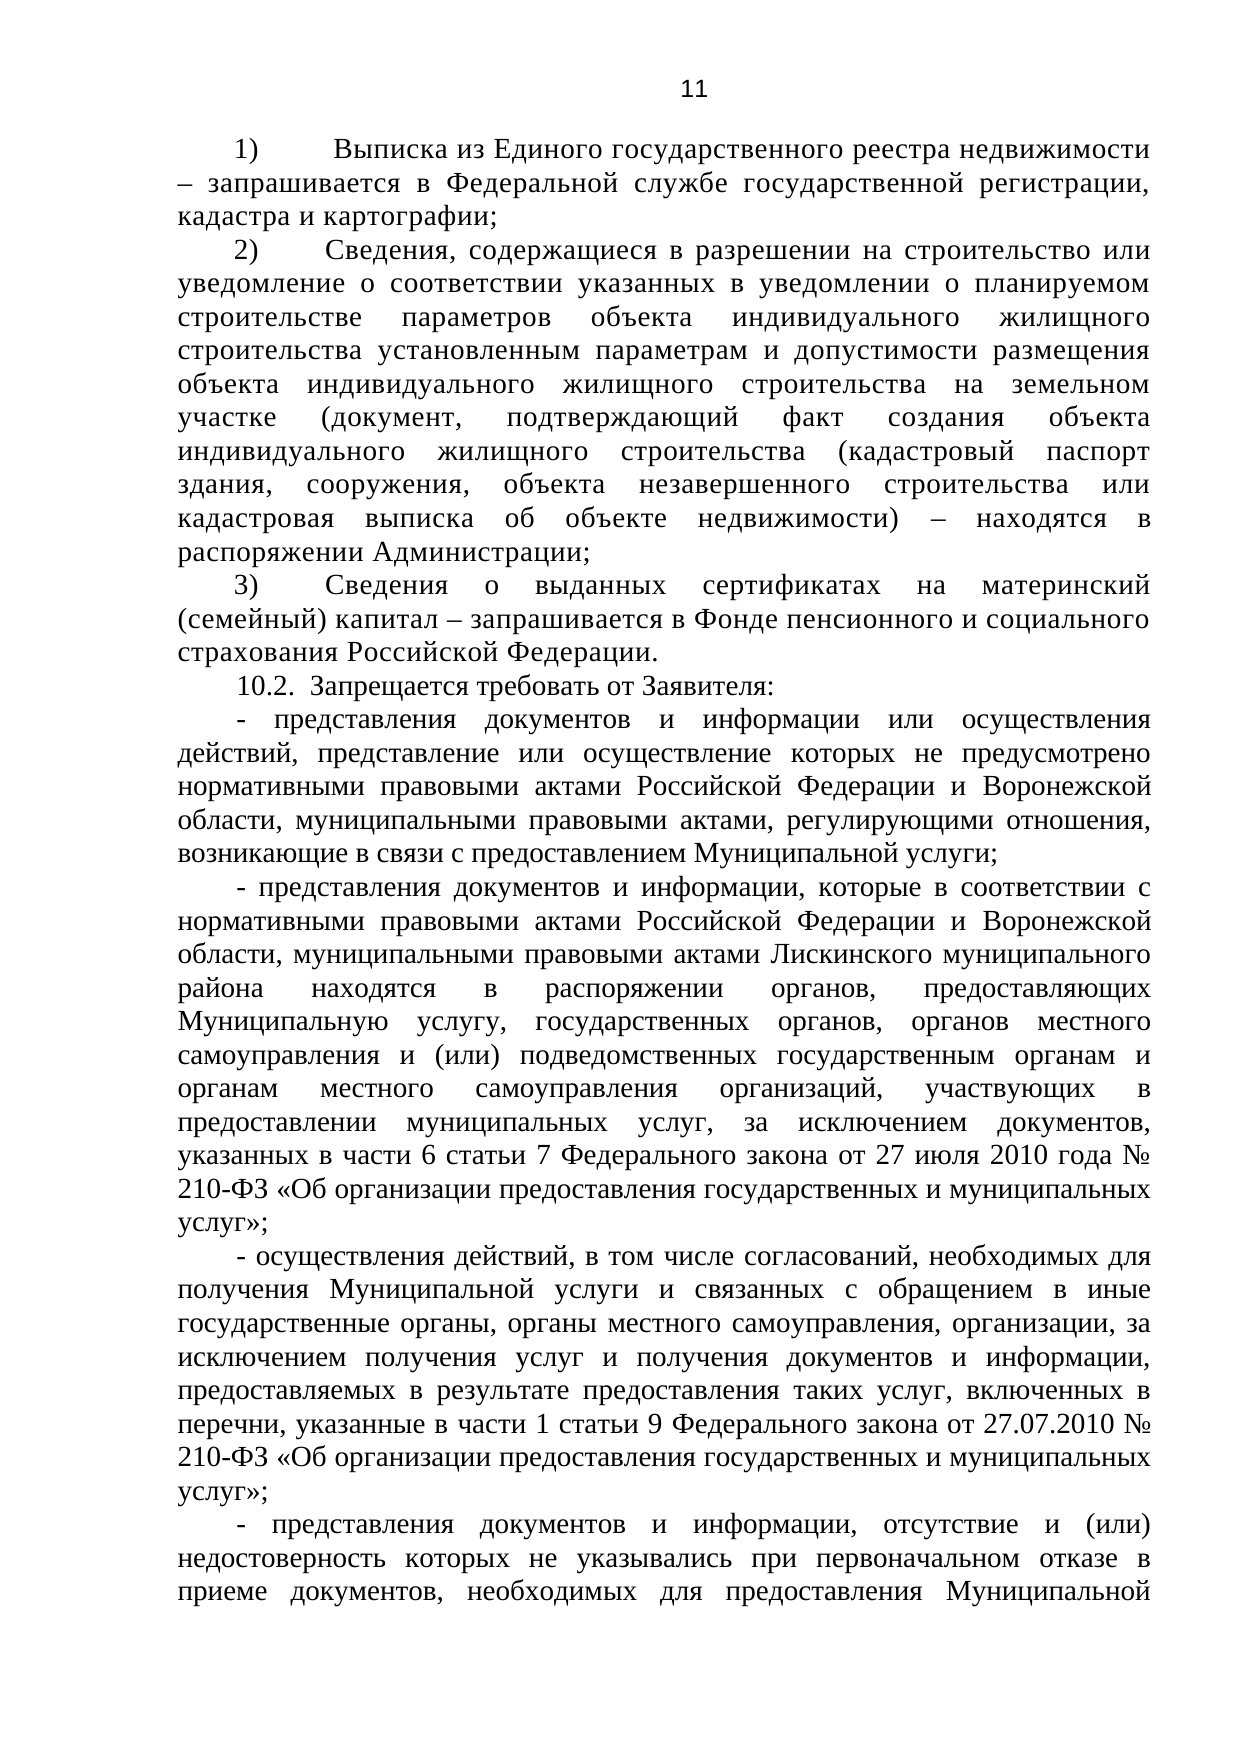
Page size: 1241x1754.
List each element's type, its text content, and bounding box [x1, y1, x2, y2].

list Сведения, содержащиеся в разрешении на строительство или уведомление о соответствии указанных в уведомлении о планируемом строительстве параметров объекта индивидуального жилищного строительства установленным параметрам и допустимости размещения объекта индивидуального жилищного строительства на земельном участке (документ, подтверждающий факт создания объекта индивидуального жилищного строительства (кадастровый паспорт здания, сооружения, объекта незавершенного строительства или кадастровая выписка об объекте недвижимости) – находятся в распоряжении Администрации; [177, 232, 1152, 567]
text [177, 1506, 1152, 1607]
text - представления документов и информации, которые в соответствии с нормативными правовыми актами Российской Федерации и Воронежской области, муниципальными правовыми актами Лискинского муниципального района находятся в распоряжении органов, предоставляющих Муниципальную услугу, государственных органов, органов местного самоуправления и (или) подведомственных государственным органам и органам местного самоуправления организаций, участвующих в предоставлении муниципальных услуг, за исключением документов, указанных в части 6 статьи 7 Федерального закона от 27 июля 2010 года № 210-ФЗ «Об организации предоставления государственных и муниципальных услуг»; [177, 869, 1152, 1238]
text - представления документов и информации или осуществления действий, представление или осуществление которых не предусмотрено нормативными правовыми актами Российской Федерации и Воронежской области, муниципальными правовыми актами, регулирующими отношения, возникающие в связи с предоставлением Муниципальной услуги; [177, 701, 1152, 869]
text 10.2. Запрещается требовать от Заявителя: [177, 668, 1152, 701]
list Выписка из Единого государственного реестра недвижимости – запрашивается в Федеральной службе государственной регистрации, кадастра и картографии; [177, 131, 1152, 232]
text - осуществления действий, в том числе согласований, необходимых для получения Муниципальной услуги и связанных с обращением в иные государственные органы, органы местного самоуправления, организации, за исключением получения услуг и получения документов и информации, предоставляемых в результате предоставления таких услуг, включенных в перечни, указанные в части 1 статьи 9 Федерального закона от 27.07.2010 № 210-ФЗ «Об организации предоставления государственных и муниципальных услуг»; [177, 1238, 1152, 1506]
list Сведения о выданных сертификатах на материнский (семейный) капитал – запрашивается в Фонде пенсионного и социального страхования Российской Федерации. [177, 567, 1152, 668]
